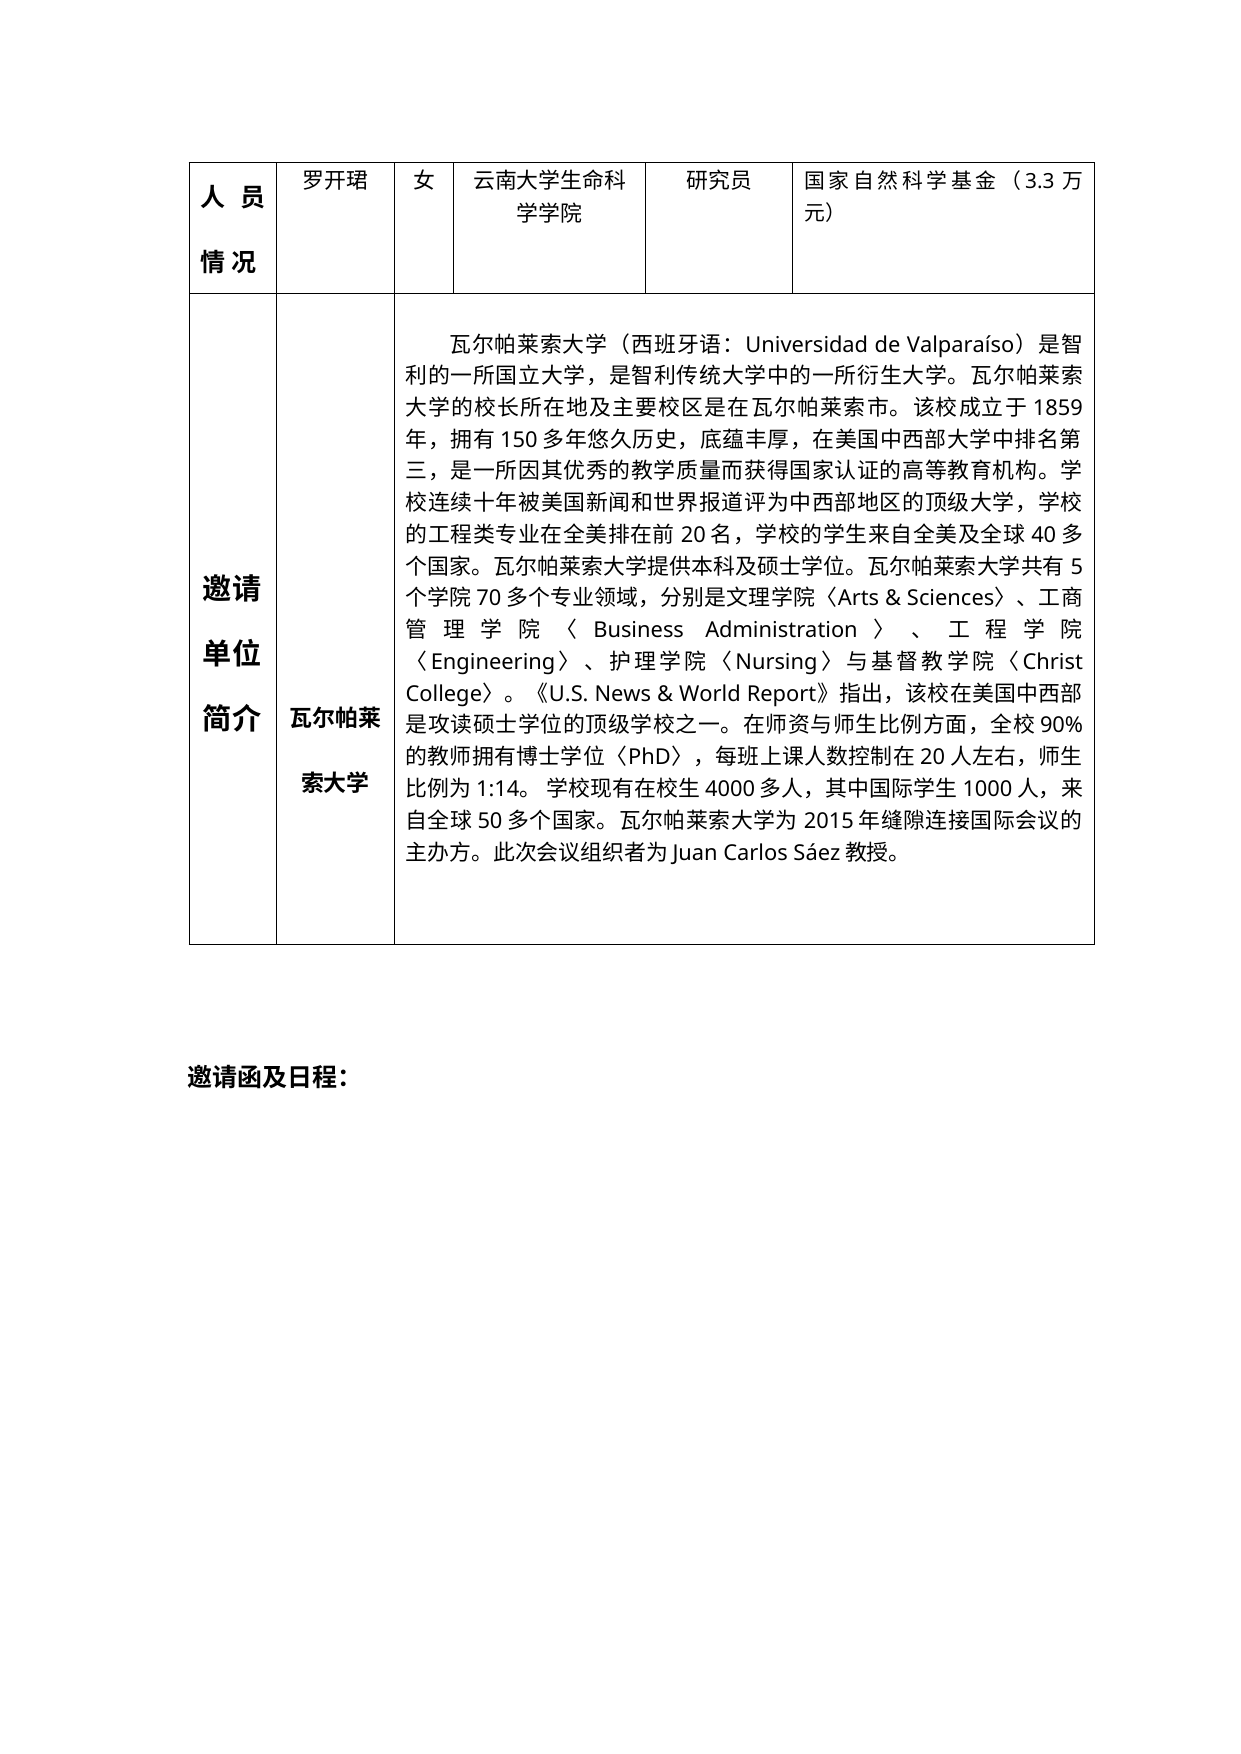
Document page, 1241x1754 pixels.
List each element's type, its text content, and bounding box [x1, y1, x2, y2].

table_cell 女 [395, 163, 453, 293]
table_cell 出访人员情 况 [190, 163, 276, 293]
table_cell 邀请单位简介 [190, 294, 276, 944]
table_cell 瓦尔帕莱索大学（西班牙语：Universidad de Valparaíso）是智利的一所国立大学，是智利传统大学中的一所衍生大学。瓦尔帕莱索大学的校长所在地及主要校区是在瓦尔帕莱索市。该校成立于1859年，拥有150多年悠久历史，底蕴丰厚，在美国中西部大学中排名第三，是一所因其优秀的教学质量而获得国家认证的高等教育机构。学校连续十年被美国新闻和世界报道评为中西部地区的顶级大学，学校的工程类专业在全美排在前20名，学校的学生来自全美及全球40多个国家。瓦尔帕莱索大学提供本科及硕士学位。瓦尔帕莱索大学共有5个学院70多个专业领域，分别是文理学院〈Arts & Sciences〉、工商管理学院〈Business Administration〉、工程学院〈Engineering〉、护理学院〈Nursing〉与基督教学院〈Christ College〉。《U.S. News & World Report》指出，该校在美国中西部是攻读硕士学位的顶级学校之一。在师资与师生比例方面，全校90%的教师拥有博士学位〈PhD〉，每班上课人数控制在20人左右，师生比例为1:14。 学校现有在校生4000多人，其中国际学生1000人，来自全球50多个国家。瓦尔帕莱索大学为2015年缝隙连接国际会议的主办方。此次会议组织者为Juan Carlos Sáez教授。 [395, 294, 1094, 944]
table_cell 瓦尔帕莱索大学 [277, 294, 394, 944]
table_cell 研究员 [646, 163, 792, 293]
table_cell 云南大学生命科学学院 [454, 163, 645, 293]
text 邀请函及日程： [187, 1043, 1053, 1108]
table_cell 国家自然科学基金（3.3万元） [793, 163, 1094, 293]
table_cell 罗开珺 [277, 163, 394, 293]
